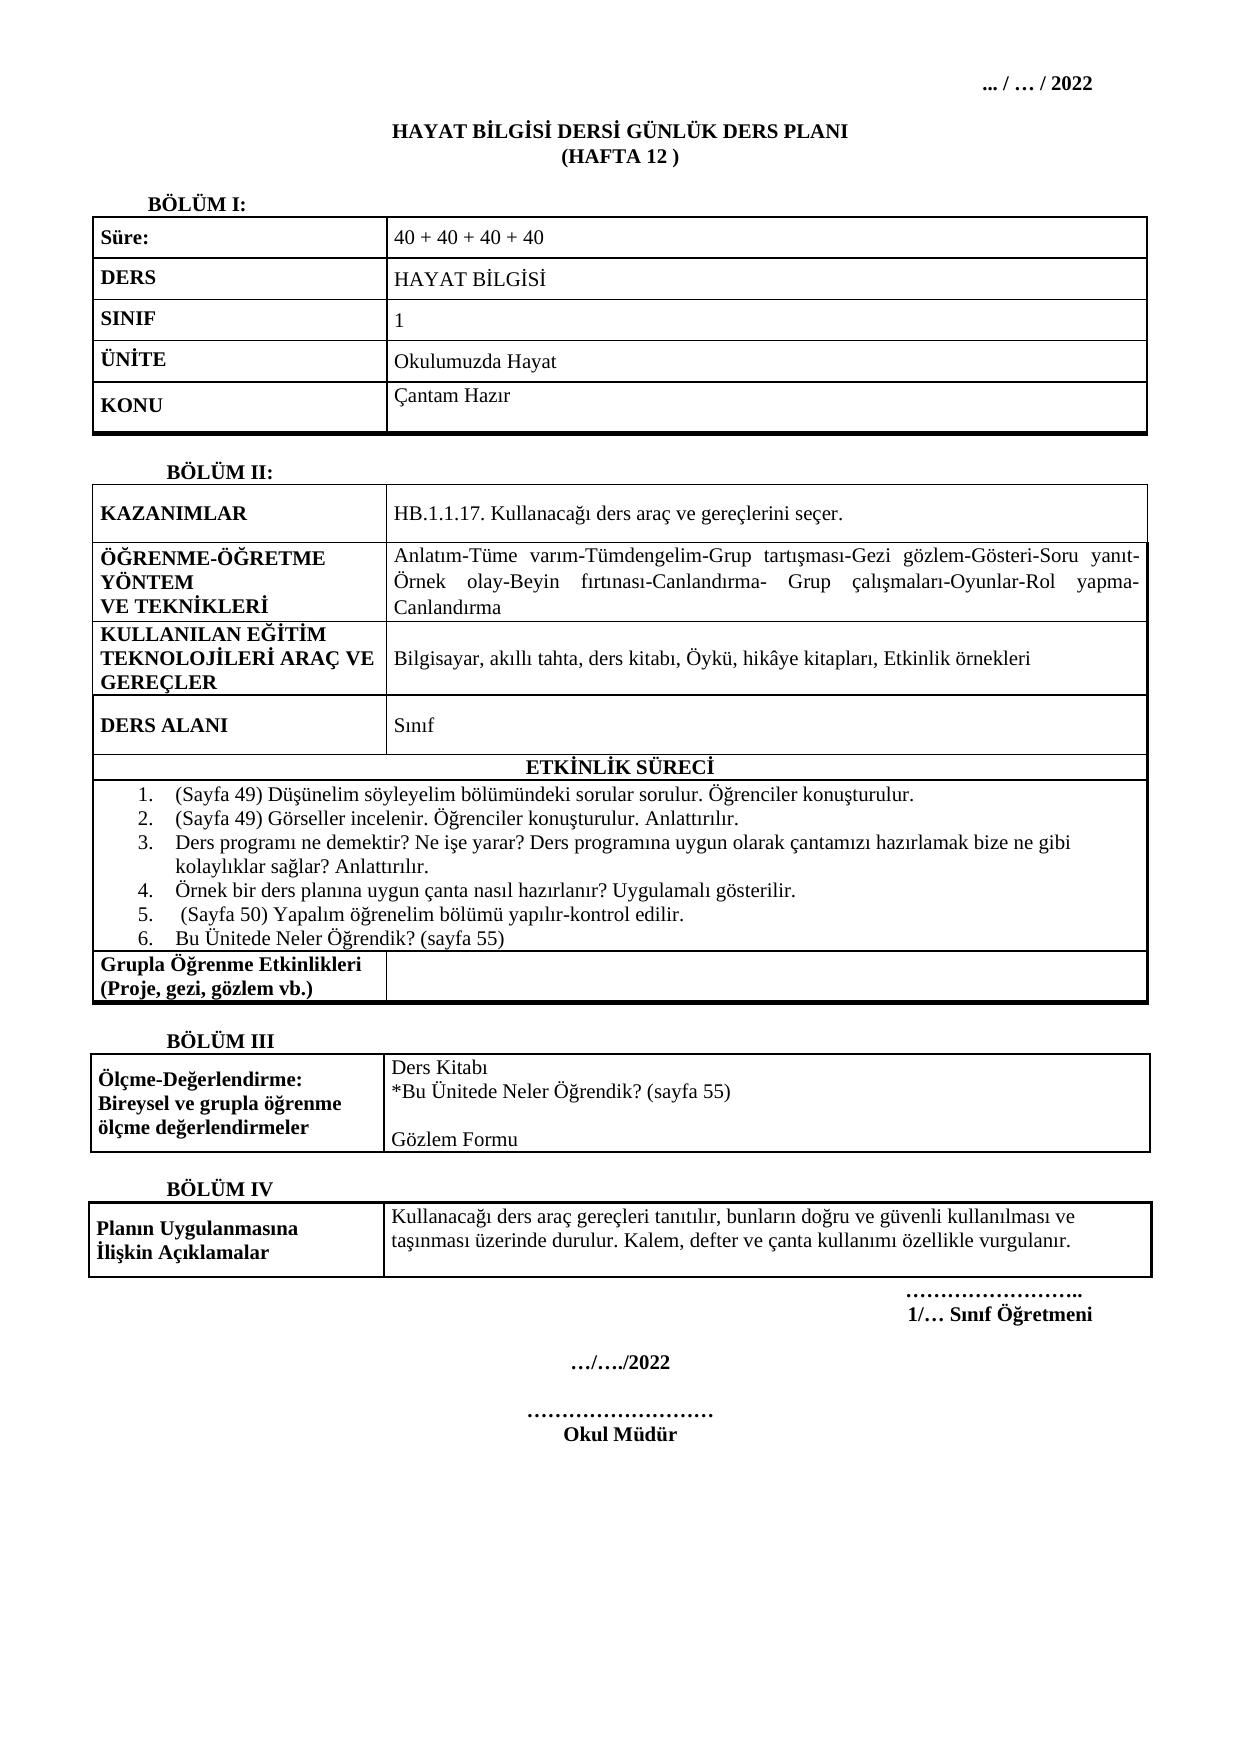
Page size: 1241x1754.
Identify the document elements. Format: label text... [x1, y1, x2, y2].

table_cell DERS ALANI [94, 696, 386, 754]
table_cell ÖĞRENME-ÖĞRETME YÖNTEM VE TEKNİKLERİ [93, 543, 386, 621]
text …/…./2022 [148, 1350, 1092, 1374]
subtitle BÖLÜM III [148, 1029, 1092, 1053]
text BÖLÜM I: [148, 192, 1092, 216]
text Okul Müdür [148, 1422, 1092, 1446]
table_cell ÜNİTE [94, 341, 386, 381]
table_cell DERS [94, 259, 386, 298]
table_cell KONU [94, 383, 386, 431]
subtitle BÖLÜM IV [148, 1177, 1092, 1201]
table_cell SINIF [94, 300, 386, 340]
text …………………….. [148, 1278, 1092, 1302]
table_cell ETKİNLİK SÜRECİ [94, 755, 1146, 779]
text BÖLÜM II: [148, 459, 1092, 484]
text HAYAT BİLGİSİ DERSİ GÜNLÜK DERS PLANI [148, 119, 1092, 143]
table_header HB.1.1.17. Kullanacağı ders araç ve gereçlerini seçer. [387, 485, 1147, 542]
text ……………………… [148, 1398, 1092, 1422]
table_cell [387, 952, 1146, 1000]
table_header Kullanacağı ders araç gereçleri tanıtılır, bunların doğru ve güvenli kullanılması ve taşınması üzerinde durulur. Kalem, defter ve çanta kullanımı özellikle vurgulanır. [385, 1204, 1150, 1276]
table_header Planın Uygulanmasına İlişkin Açıklamalar [90, 1204, 383, 1276]
table_cell Sınıf [387, 696, 1146, 754]
table_header Ölçme-Değerlendirme: Bireysel ve grupla öğrenme ölçme değerlendirmeler [92, 1055, 383, 1151]
table_header Süre: [94, 218, 386, 257]
table_cell KULLANILAN EĞİTİM TEKNOLOJİLERİ ARAÇ VE GEREÇLER [93, 622, 386, 694]
table_header KAZANIMLAR [93, 485, 386, 542]
table_header 40 + 40 + 40 + 40 [388, 218, 1146, 257]
table_cell Okulumuzda Hayat [388, 341, 1146, 381]
table_cell (Sayfa 49) Düşünelim söyleyelim bölümündeki sorular sorulur. Öğrenciler konuşturulur. (Sayfa 49) Görseller incelenir. Öğrenciler konuşturulur. Anlattırılır. Ders programı ne demektir? Ne işe yarar? Ders programına uygun olarak çantamızı hazırlamak bize ne gibi kolaylıklar sağlar? Anlattırılır. Örnek bir ders planına uygun çanta nasıl hazırlanır? Uygulamalı gösterilir. (Sayfa 50) Yapalım öğrenelim bölümü yapılır-kontrol edilir. Bu Ünitede Neler Öğrendik? (sayfa 55) [94, 781, 1146, 950]
text (HAFTA 12 ) [148, 143, 1092, 168]
table_cell Anlatım-Tüme varım-Tümdengelim-Grup tartışması-Gezi gözlem-Gösteri-Soru yanıt- Örnek olay-Beyin fırtınası-Canlandırma- Grup çalışmaları-Oyunlar-Rol yapma-Canlandırma [387, 543, 1146, 621]
table_cell 1 [388, 300, 1146, 340]
table_cell Çantam Hazır [388, 383, 1146, 431]
table_header Ders Kitabı *Bu Ünitede Neler Öğrendik? (sayfa 55) Gözlem Formu [385, 1055, 1149, 1151]
text 1/… Sınıf Öğretmeni [148, 1302, 1092, 1326]
table_cell HAYAT BİLGİSİ [388, 259, 1146, 298]
text ... / … / 2022 [148, 71, 1092, 95]
table_cell Bilgisayar, akıllı tahta, ders kitabı, Öykü, hikâye kitapları, Etkinlik örnekleri [387, 622, 1146, 694]
table_cell Grupla Öğrenme Etkinlikleri (Proje, gezi, gözlem vb.) [94, 952, 386, 1000]
